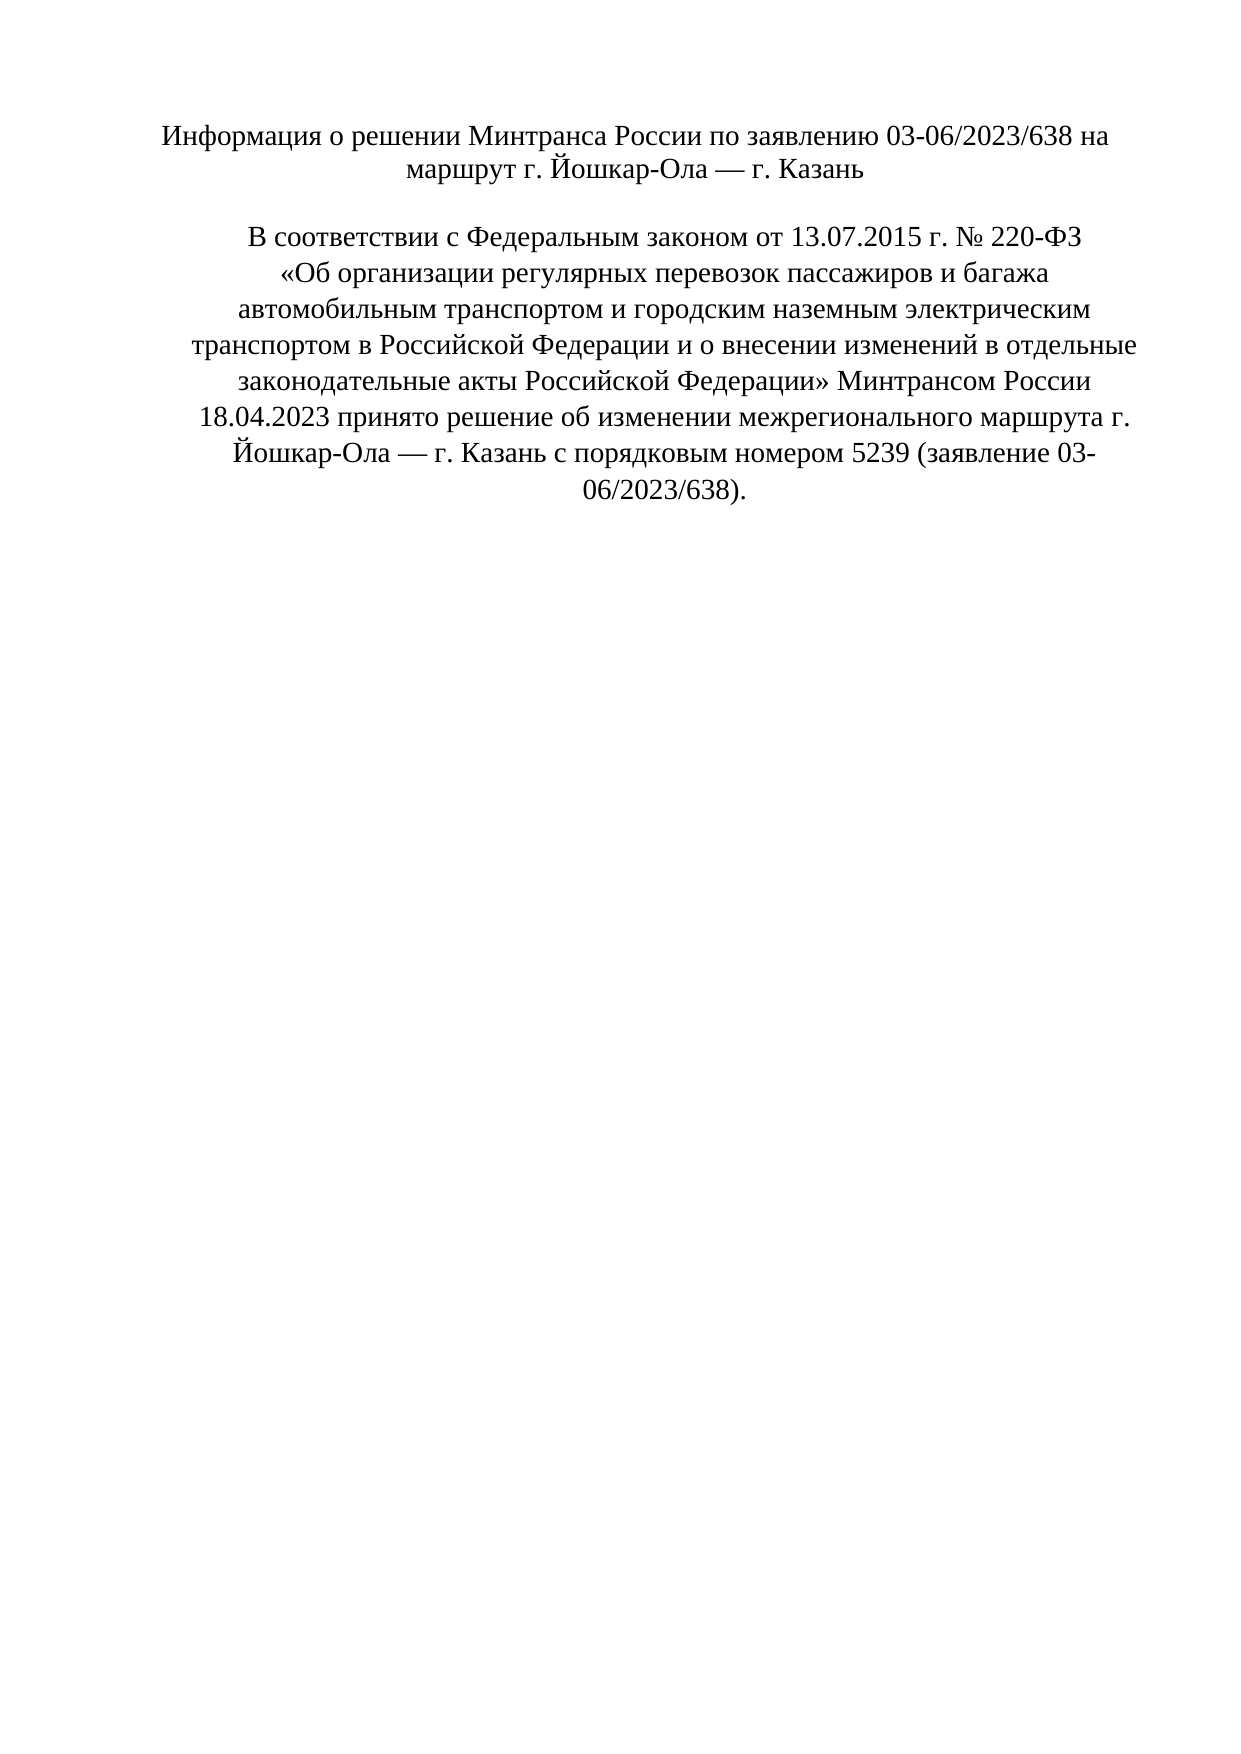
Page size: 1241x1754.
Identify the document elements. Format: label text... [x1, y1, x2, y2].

text В соответствии с Федеральным законом от 13.07.2015 г. № 220-ФЗ «Об организации регулярных перевозок пассажиров и багажа автомобильным транспортом и городским наземным электрическим транспортом в Российской Федерации и о внесении изменений в отдельные законодательные акты Российской Федерации» Минтрансом России 18.04.2023 принято решение об изменении межрегионального маршрута г. Йошкар-Ола — г. Казань с порядковым номером 5239 (заявление 03-06/2023/638). [177, 219, 1152, 505]
text Информация о решении Минтранса России по заявлению 03-06/2023/638 на маршрут г. Йошкар-Ола — г. Казань [118, 118, 1152, 185]
